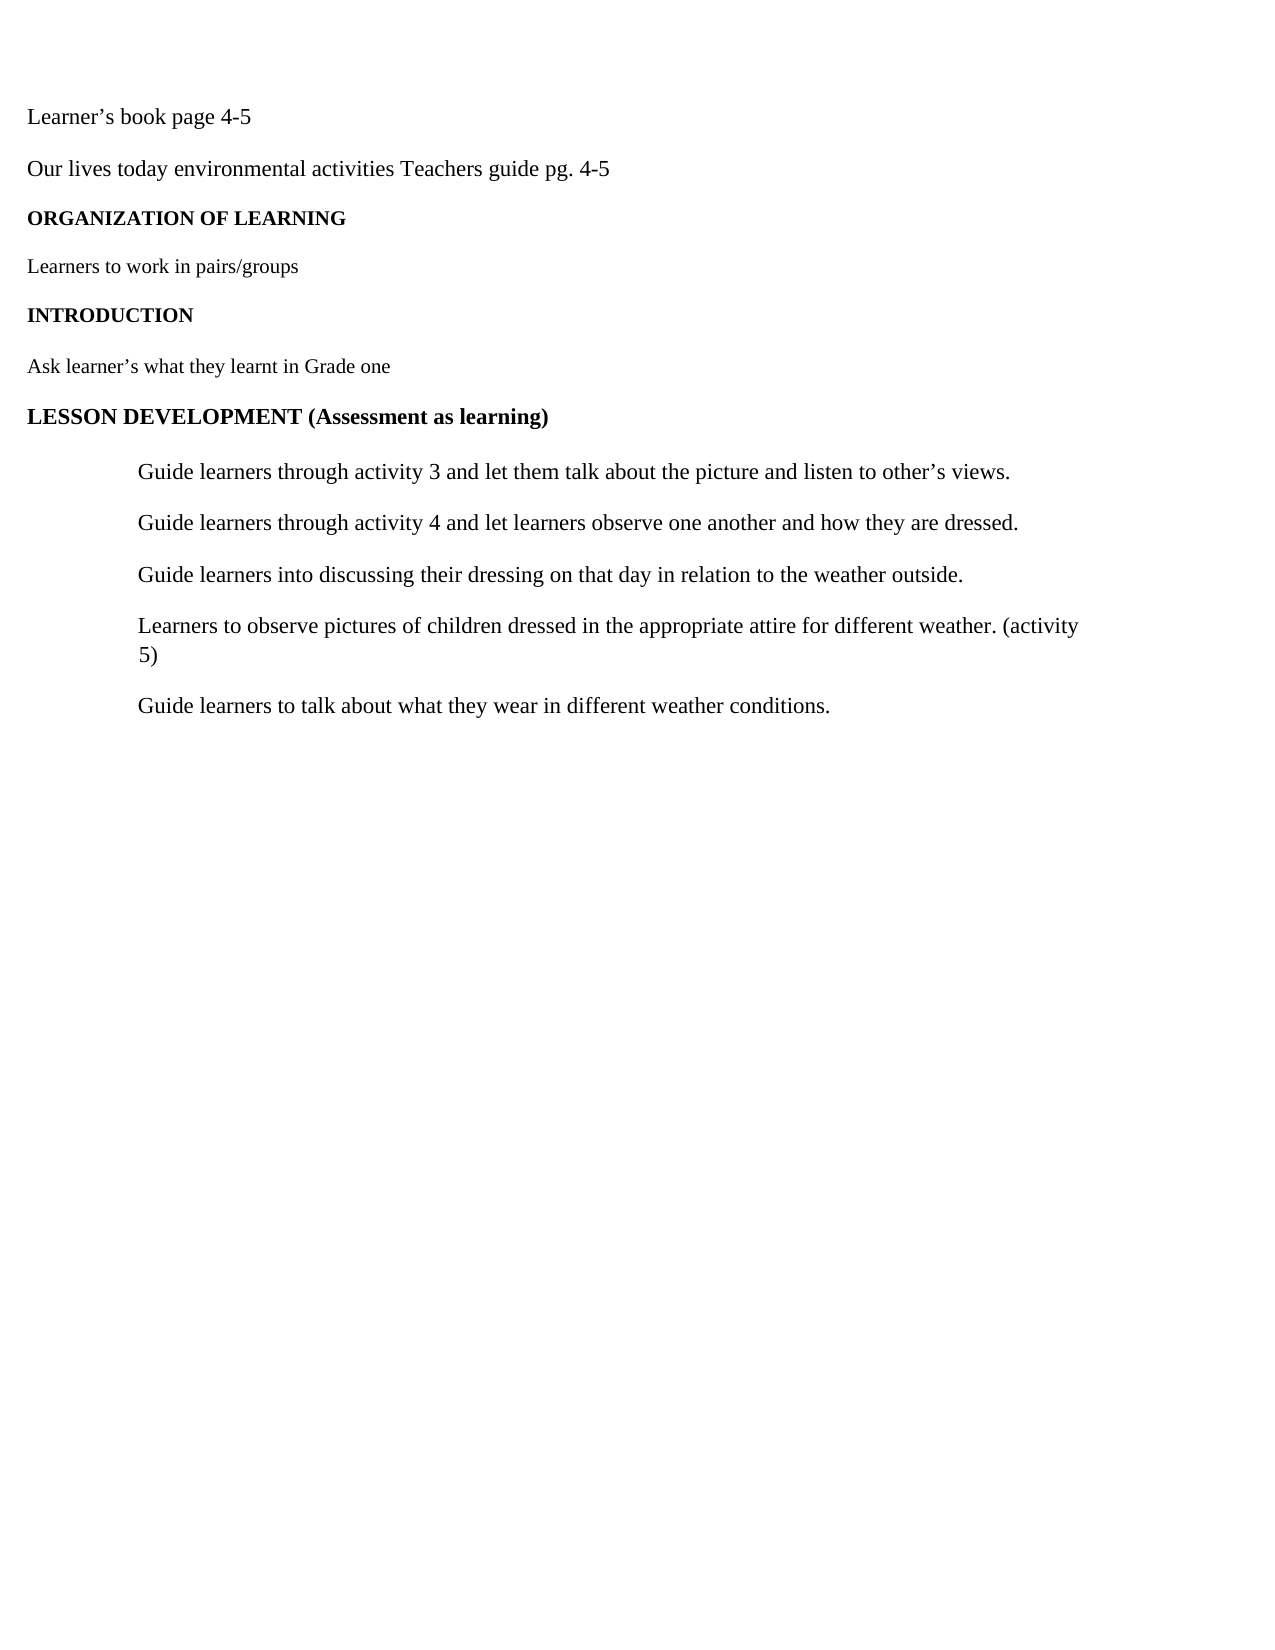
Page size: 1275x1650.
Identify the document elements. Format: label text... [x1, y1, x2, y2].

text Guide learners through activity 3 and let them talk about the picture and listen to other’s views. [138, 458, 1104, 485]
text Learner’s book page 4-5 [27, 103, 1104, 130]
text Our lives today environmental activities Teachers guide pg. 4-5 [27, 154, 1104, 181]
text Ask learner’s what they learnt in Grade one [27, 354, 1104, 378]
text Learners to work in pairs/groups [27, 254, 1104, 278]
text ORGANIZATION OF LEARNING [27, 206, 740, 230]
text LESSON DEVELOPMENT (Assessment as learning) [27, 403, 1104, 429]
text Guide learners to talk about what they wear in different weather conditions. [138, 692, 1104, 718]
text Learners to observe pictures of children dressed in the appropriate attire for different weather. (activity 5) [138, 612, 1104, 667]
text INTRODUCTION [27, 303, 740, 327]
text Guide learners through activity 4 and let learners observe one another and how they are dressed. [138, 509, 1104, 536]
text Guide learners into discussing their dressing on that day in relation to the weather outside. [138, 561, 1104, 587]
